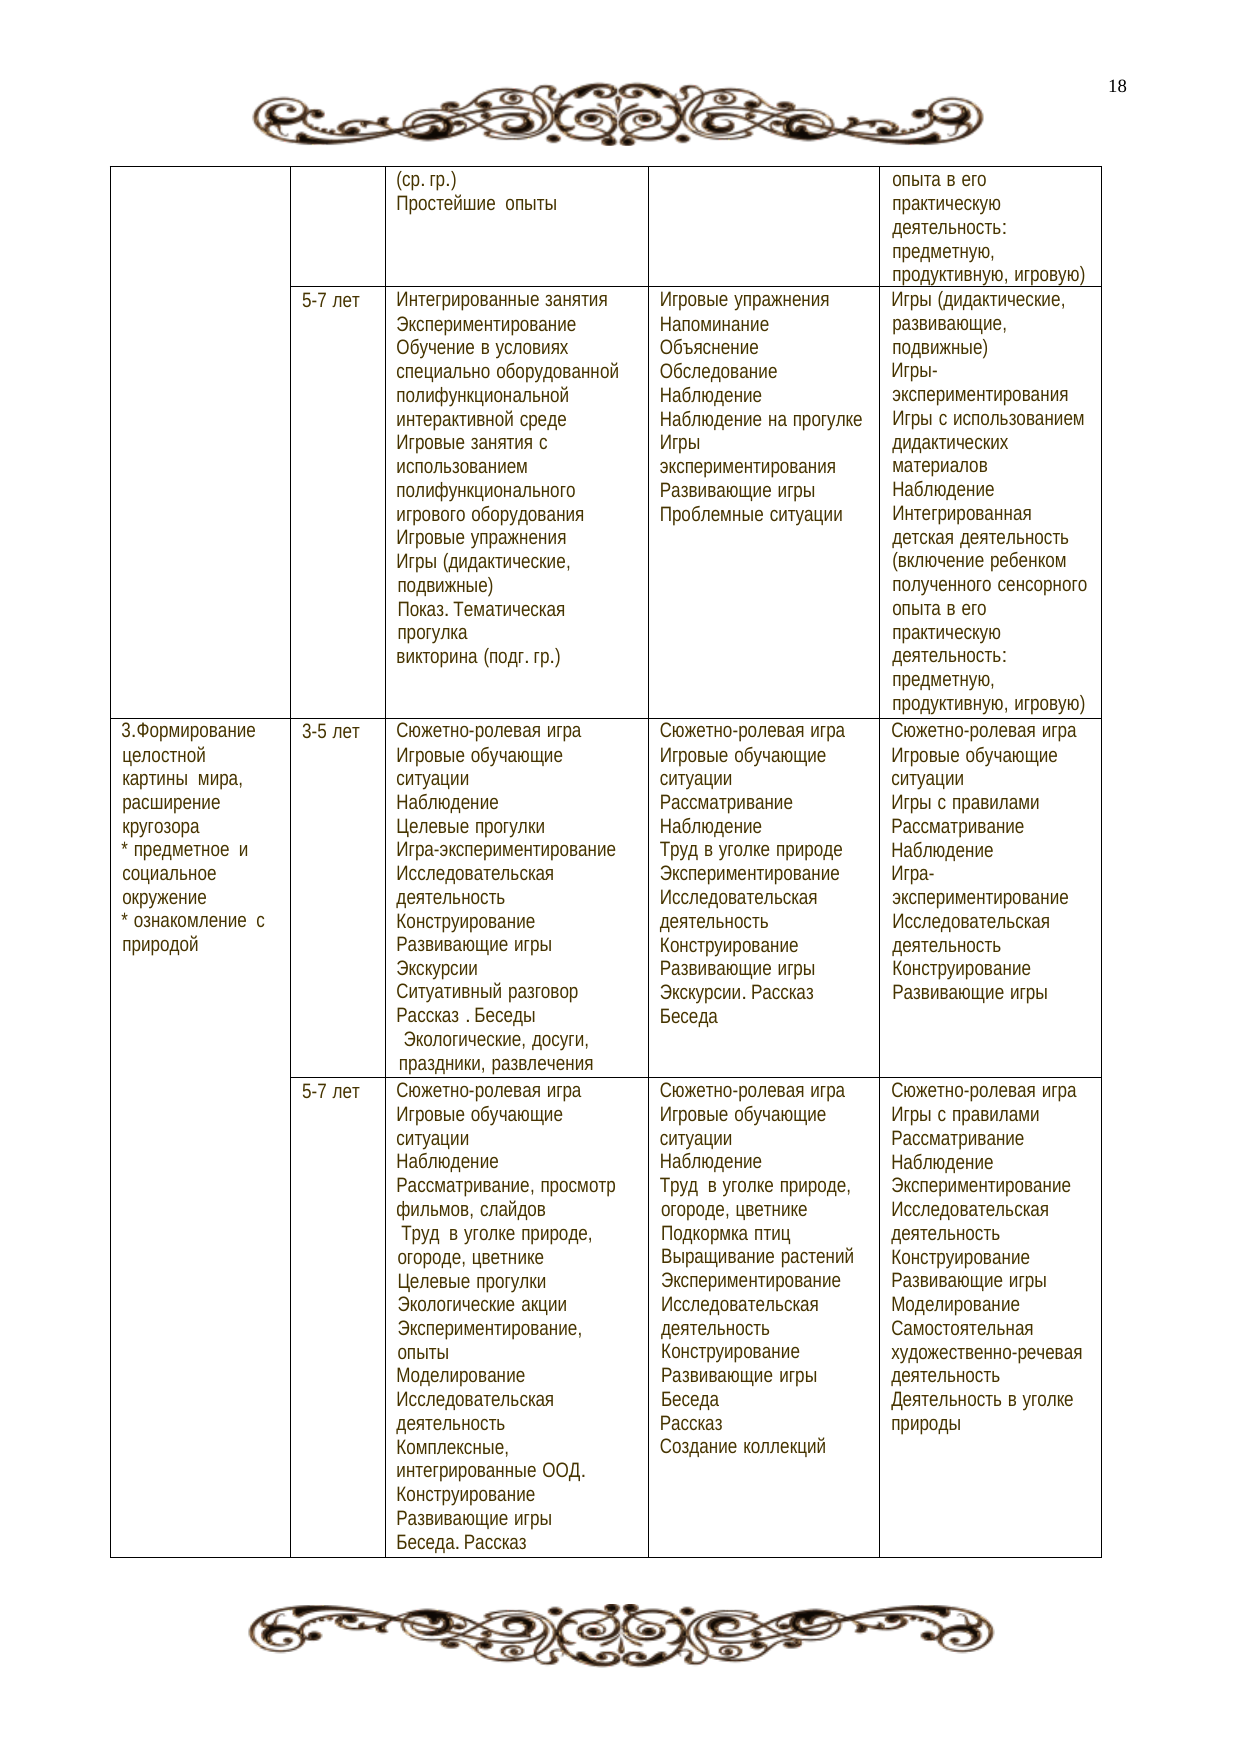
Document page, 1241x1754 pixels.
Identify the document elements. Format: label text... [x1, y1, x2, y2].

table_cell 3.Формирование целостной картины мира, расширение кругозора * предметное и социальное окружение * ознакомление с природой [111, 719, 290, 1557]
table_cell 5-7 лет [291, 1078, 385, 1557]
table_cell Игры (дидактические, развивающие, подвижные) Игры-экспериментирования Игры с использованием дидактических материалов Наблюдение Интегрированная детская деятельность (включение ребенком полученного сенсорного опыта в его практическую деятельность: предметную, продуктивную, игровую) [880, 287, 1101, 717]
table_header [291, 167, 385, 286]
table_cell 5-7 лет [291, 287, 385, 717]
table_cell Сюжетно-ролевая игра Игровые обучающие ситуации Игры с правилами Рассматривание Наблюдение Игра-экспериментирование Исследовательская деятельность Конструирование Развивающие игры [880, 719, 1101, 1077]
text 18 [1108, 75, 1154, 97]
table_header [649, 167, 879, 286]
table_header опыта в его практическую деятельность: предметную, продуктивную, игровую) [880, 167, 1101, 286]
table_cell Сюжетно-ролевая игра Игровые обучающие ситуации Наблюдение Целевые прогулки Игра-экспериментирование Исследовательская деятельность Конструирование Развивающие игры Экскурсии Ситуативный разговор Рассказ .Беседы Экологические, досуги, праздники, развлечения [386, 719, 648, 1077]
picture [238, 1604, 1001, 1676]
table_cell Сюжетно-ролевая игра Игровые обучающие ситуации Рассматривание Наблюдение Труд в уголке природе Экспериментирование Исследовательская деятельность Конструирование Развивающие игры Экскурсии.Рассказ Беседа [649, 719, 879, 1077]
picture [247, 75, 993, 145]
table_cell Интегрированные занятия Экспериментирование Обучение в условиях специально оборудованной полифункциональной интерактивной среде Игровые занятия с использованием полифункционального игрового оборудования Игровые упражнения Игры (дидактические, подвижные) Показ.Тематическая прогулка викторина (подг.гр.) [386, 287, 648, 717]
table_cell Игровые упражнения Напоминание Объяснение Обследование Наблюдение Наблюдение на прогулке Игры экспериментирования Развивающие игры Проблемные ситуации [649, 287, 879, 717]
table_cell Сюжетно-ролевая игра Игровые обучающие ситуации Наблюдение Рассматривание, просмотр фильмов, слайдов Труд в уголке природе, огороде, цветнике Целевые прогулки Экологические акции Экспериментирование, опыты Моделирование Исследовательская деятельность Комплексные, интегрированные ООД. Конструирование Развивающие игры Беседа.Рассказ [386, 1078, 648, 1557]
table_header (ср.гр.) Простейшие опыты [386, 167, 648, 286]
table_cell Сюжетно-ролевая игра Игровые обучающие ситуации Наблюдение Труд в уголке природе, огороде, цветнике Подкормка птиц Выращивание растений Экспериментирование Исследовательская деятельность Конструирование Развивающие игры Беседа Рассказ Создание коллекций [649, 1078, 879, 1557]
table_cell 3-5 лет [291, 719, 385, 1077]
table_cell Сюжетно-ролевая игра Игры с правилами Рассматривание Наблюдение Экспериментирование Исследовательская деятельность Конструирование Развивающие игры Моделирование Самостоятельная художественно-речевая деятельность Деятельность в уголке природы [880, 1078, 1101, 1557]
table_header [111, 167, 290, 717]
